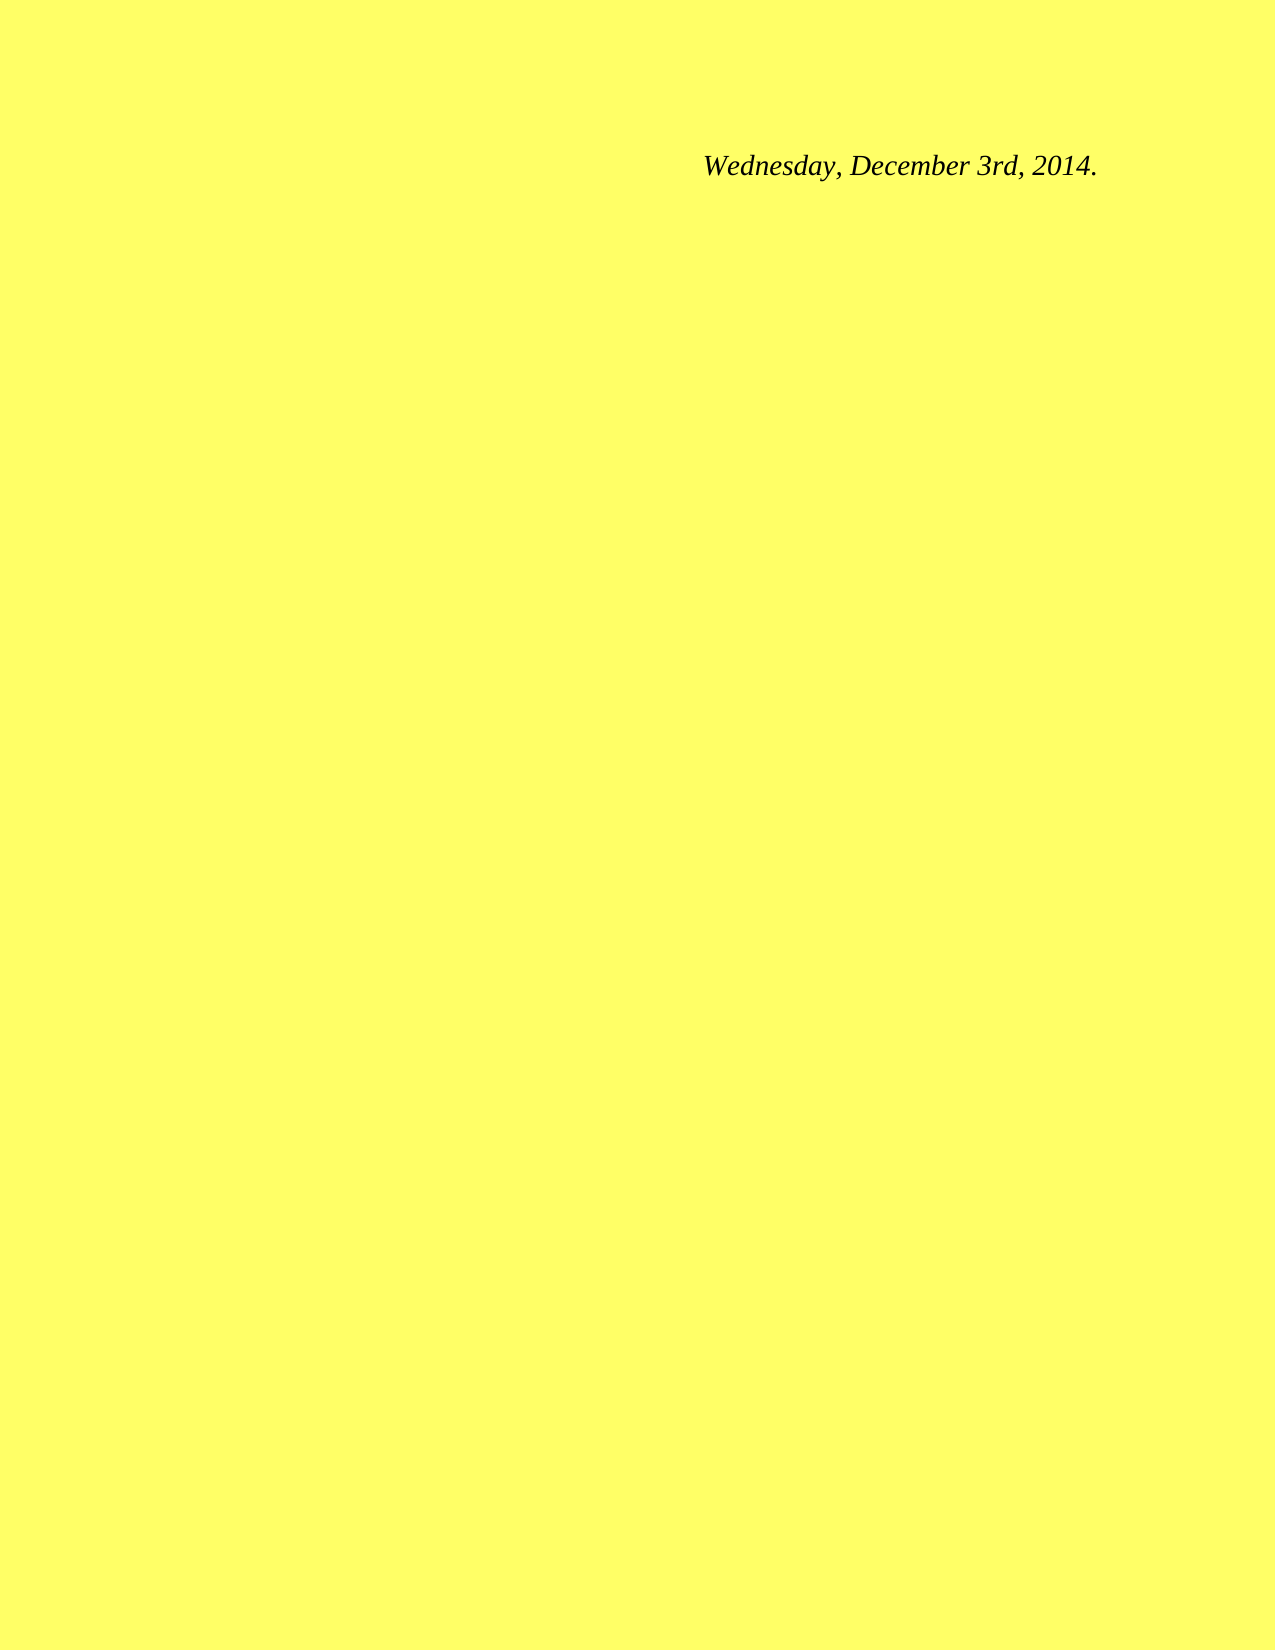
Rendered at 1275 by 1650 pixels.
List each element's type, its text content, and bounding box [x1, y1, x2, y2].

text Wednesday, December 3rd, 2014. [177, 148, 1098, 181]
